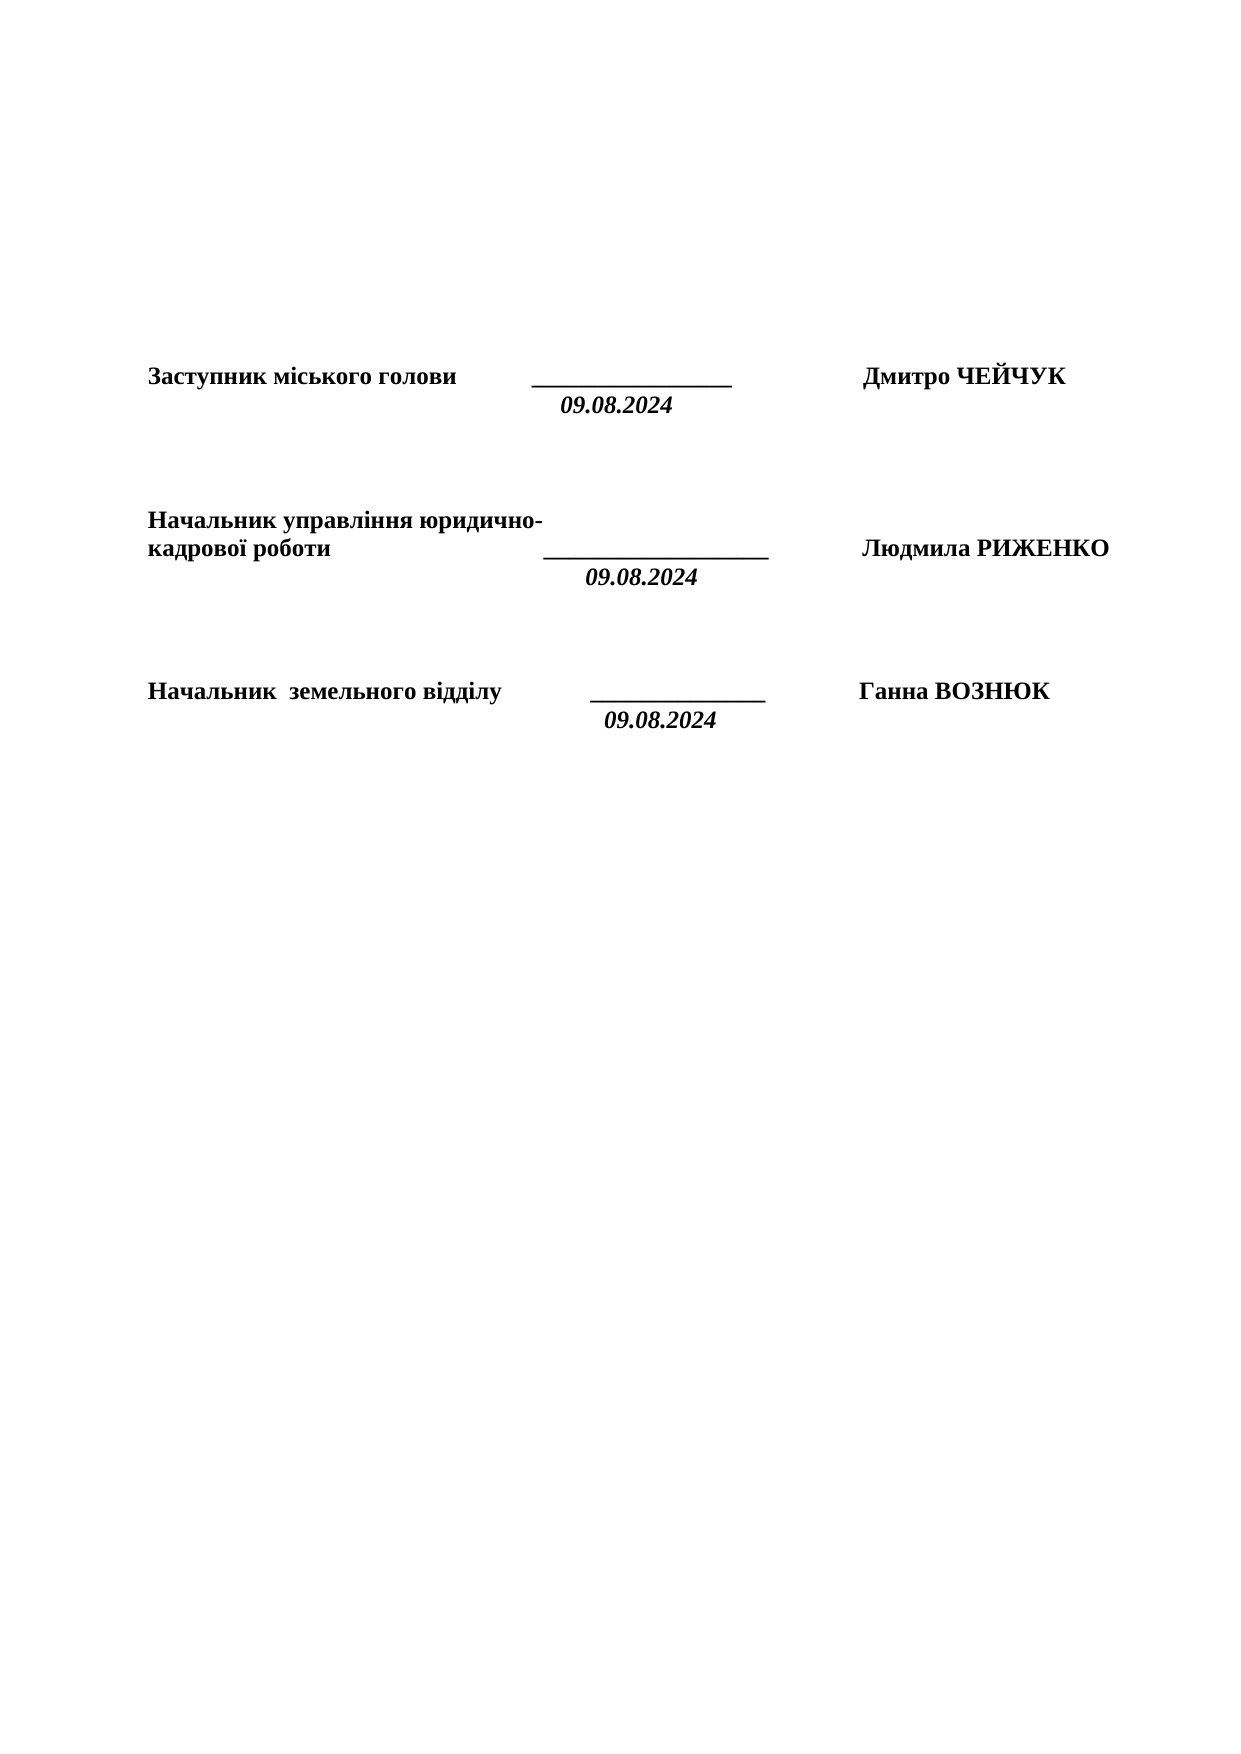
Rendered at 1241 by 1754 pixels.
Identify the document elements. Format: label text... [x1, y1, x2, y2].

text 09.08.2024 [148, 705, 1152, 734]
text кадрової роботи __________________ Людмила РИЖЕНКО [148, 533, 1152, 562]
text Начальник управління юридично- [148, 476, 1152, 533]
text Начальник земельного відділу ______________ Ганна ВОЗНЮК [148, 676, 1152, 705]
text Заступник міського голови ________________ Дмитро ЧЕЙЧУК [148, 361, 1152, 390]
text 09.08.2024 [148, 562, 1152, 676]
text 09.08.2024 [148, 390, 1152, 447]
